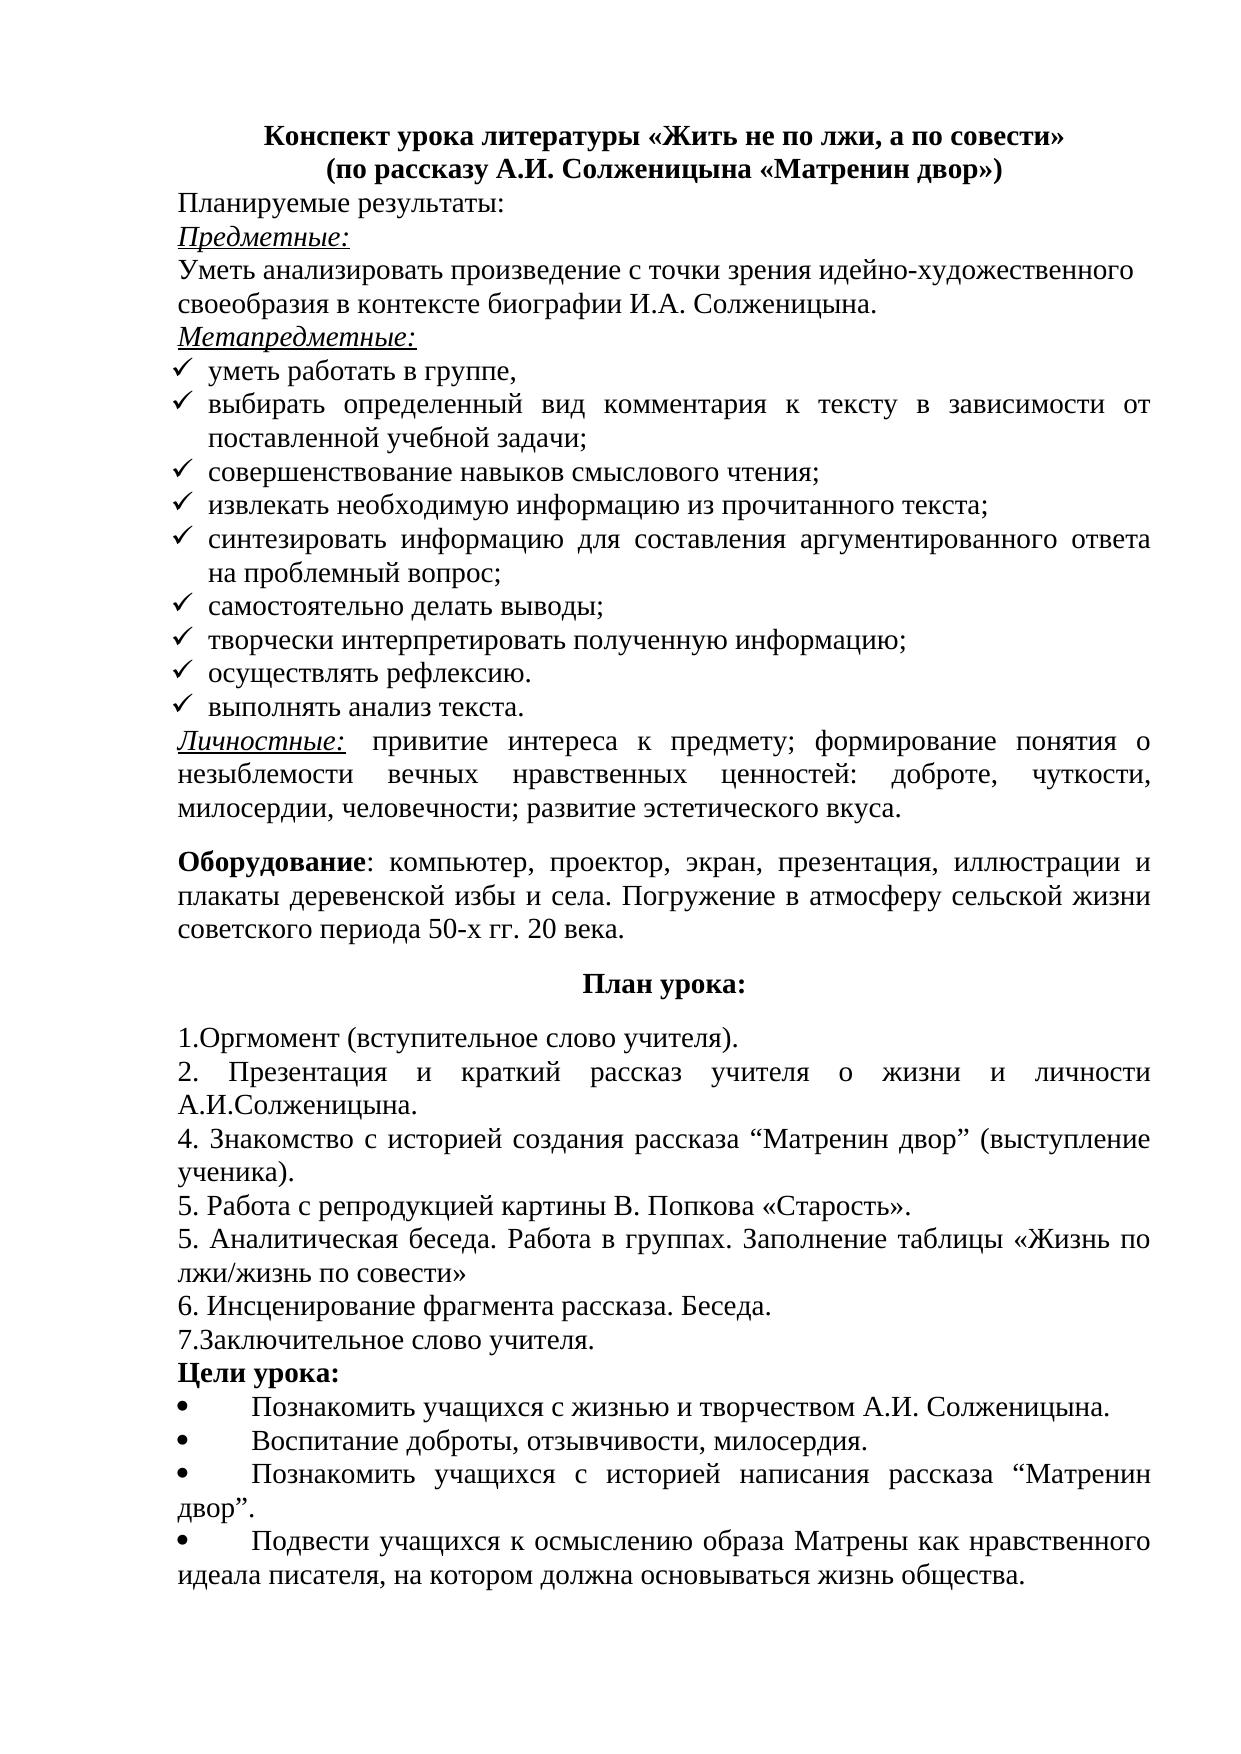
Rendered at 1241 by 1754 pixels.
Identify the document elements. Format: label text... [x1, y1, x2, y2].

text Метапредметные: [177, 319, 1152, 353]
text Конспект урока литературы «Жить не по лжи, а по совести» [177, 118, 1152, 152]
text 5. Работа с репродукцией картины В. Попкова «Старость». [177, 1188, 1152, 1221]
list синтезировать информацию для составления аргументированного ответа на проблемный вопрос; [170, 521, 1152, 588]
list Познакомить учащихся с историей написания рассказа “Матренин двор”. [177, 1456, 1152, 1523]
text 1.Оргмомент (вступительное слово учителя). [177, 1020, 1152, 1054]
list творчески интерпретировать полученную информацию; [170, 622, 1152, 656]
list Подвести учащихся к осмыслению образа Матрены как нравственного идеала писателя, на котором должна основываться жизнь общества. [177, 1523, 1152, 1591]
text Планируемые результаты: [177, 185, 1152, 219]
list Воспитание доброты, отзывчивости, милосердия. [177, 1423, 1152, 1456]
text 5. Аналитическая беседа. Работа в группах. Заполнение таблицы «Жизнь по лжи/жизнь по совести» [177, 1221, 1152, 1288]
text Личностные: привитие интереса к предмету; формирование понятия о незыблемости вечных нравственных ценностей: доброте, чуткости, милосердии, человечности; развитие эстетического вкуса. [177, 723, 1152, 823]
list выбирать определенный вид комментария к тексту в зависимости от поставленной учебной задачи; [170, 387, 1152, 454]
list извлекать необходимую информацию из прочитанного текста; [170, 487, 1152, 521]
text План урока: [177, 966, 1152, 999]
list совершенствование навыков смыслового чтения; [170, 454, 1152, 487]
text 4. Знакомство с историей создания рассказа “Матренин двор” (выступление ученика). [177, 1121, 1152, 1188]
text 7.Заключительное слово учителя. [177, 1322, 1152, 1356]
list Познакомить учащихся с жизнью и творчеством А.И. Солженицына. [177, 1389, 1152, 1423]
list самостоятельно делать выводы; [170, 588, 1152, 622]
text Уметь анализировать произведение с точки зрения идейно-художественного своеобразия в контексте биографии И.А. Солженицына. [177, 252, 1152, 319]
text 2. Презентация и краткий рассказ учителя о жизни и личности А.И.Солженицына. [177, 1054, 1152, 1121]
text Предметные: [177, 219, 1152, 252]
text Цели урока: [177, 1356, 1152, 1389]
list осуществлять рефлексию. [170, 656, 1152, 689]
text Оборудование: компьютер, проектор, экран, презентация, иллюстрации и плакаты деревенской избы и села. Погружение в атмосферу сельской жизни советского периода 50-х гг. 20 века. [177, 844, 1152, 945]
text 6. Инсценирование фрагмента рассказа. Беседа. [177, 1288, 1152, 1322]
list уметь работать в группе, [170, 353, 1152, 387]
text (по рассказу А.И. Солженицына «Матренин двор») [177, 152, 1152, 185]
list выполнять анализ текста. [170, 689, 1152, 723]
